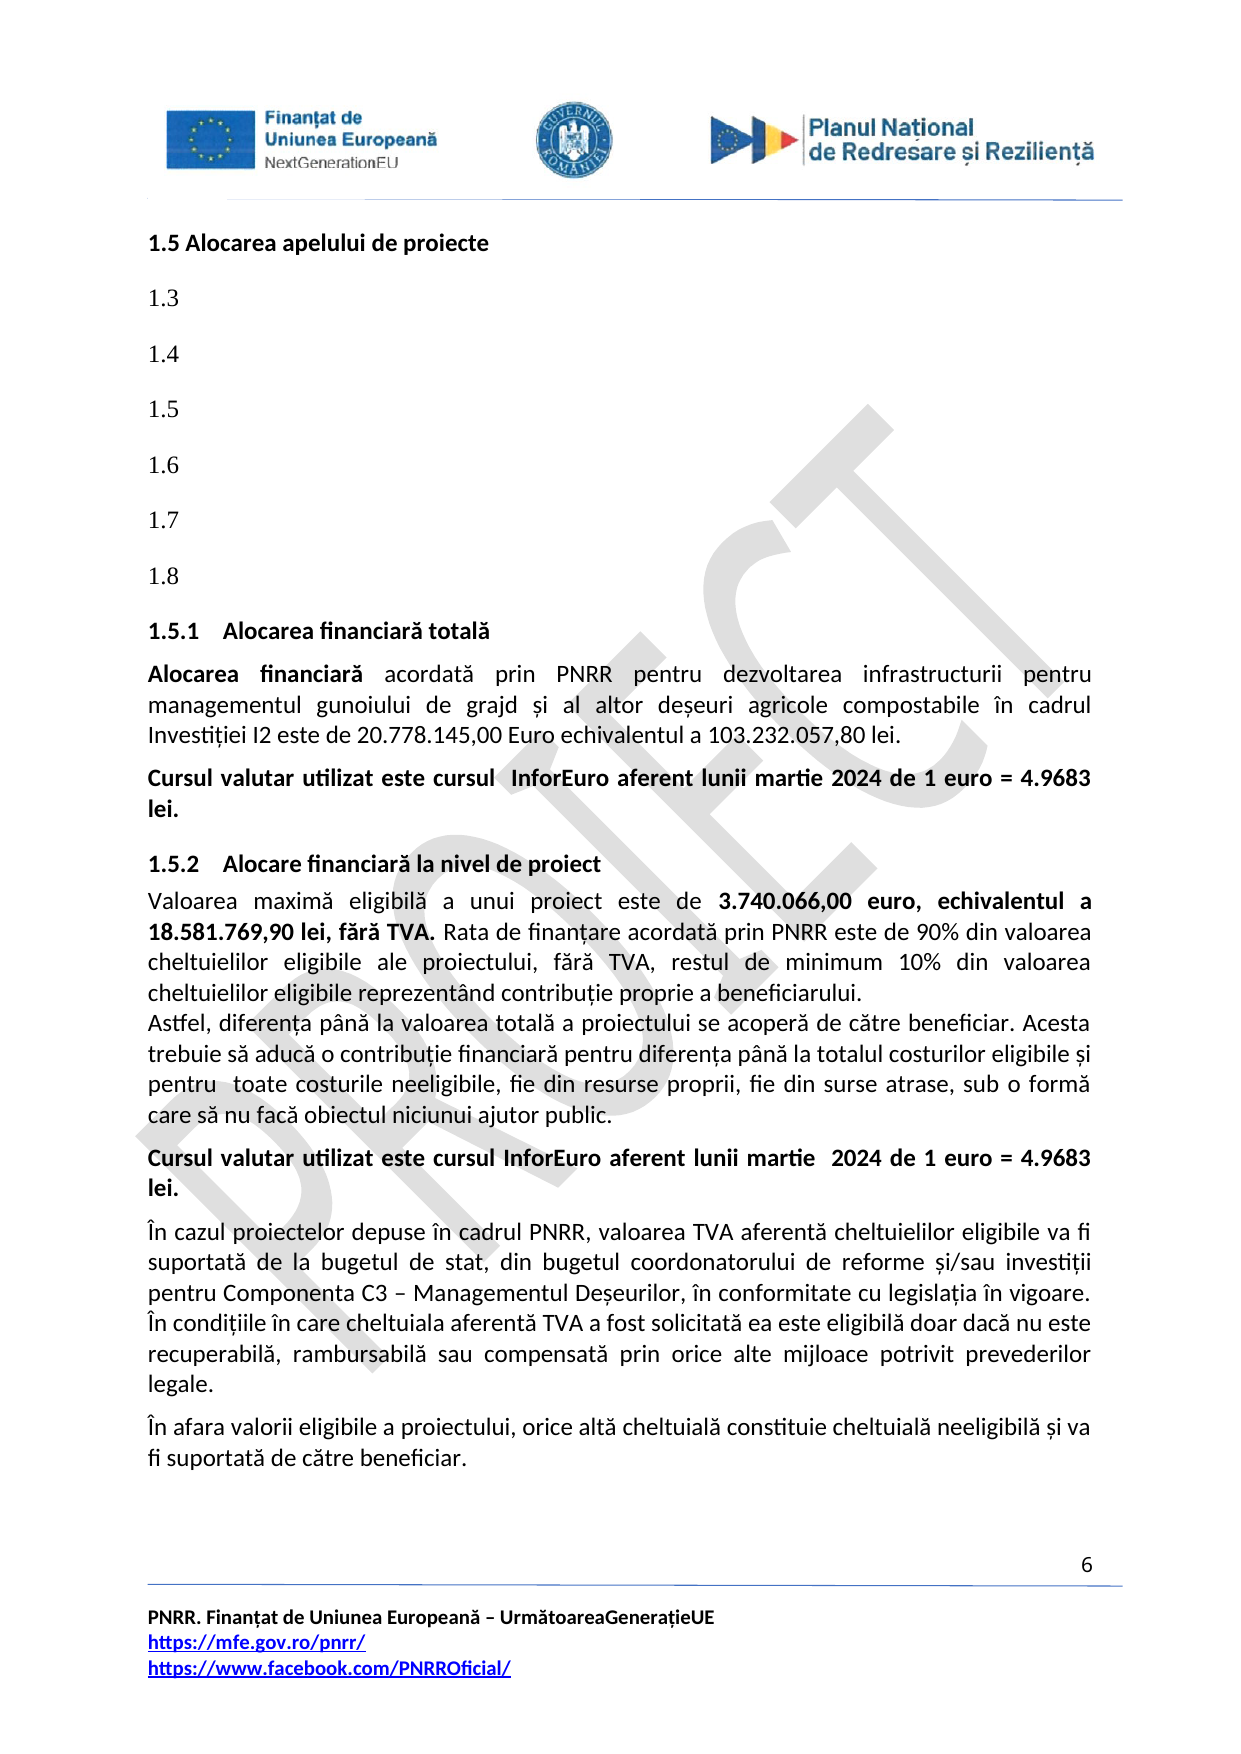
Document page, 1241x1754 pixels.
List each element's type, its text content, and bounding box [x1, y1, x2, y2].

subtitle Alocarea apelului de proiecte [148, 227, 1093, 257]
subtitle Alocarea financiară totală [148, 616, 1093, 646]
text În afara valorii eligibile a proiectului, orice altă cheltuială constituie cheltuială neeligibilă și va fi suportată de către beneficiar. [148, 1411, 1093, 1472]
text Cursul valutar utilizat este cursul InforEuro aferent lunii martie 2024 de 1 euro = 4.9683 lei. [148, 1142, 1093, 1203]
text Cursul valutar utilizat este cursul InforEuro aferent lunii martie 2024 de 1 euro = 4.9683 lei. [148, 763, 1093, 824]
text Valoarea maximă eligibilă a unui proiect este de 3.740.066,00 euro, echivalentul a 18.581.769,90 lei, fără TVA. Rata de finanțare acordată prin PNRR este de 90% din valoarea cheltuielilor eligibile ale proiectului, fără TVA, restul de minimum 10% din valoarea cheltuielilor eligibile reprezentând contribuție proprie a beneficiarului. [148, 885, 1093, 1007]
text Astfel, diferența până la valoarea totală a proiectului se acoperă de către beneficiar. Acesta trebuie să aducă o contribuție financiară pentru diferența până la totalul costurilor eligibile și pentru toate costurile neeligibile, fie din resurse proprii, fie din surse atrase, sub o formă care să nu facă obiectul niciunui ajutor public. [148, 1007, 1093, 1129]
subtitle Alocare financiară la nivel de proiect [148, 849, 1093, 879]
picture [147, 73, 1123, 199]
text În cazul proiectelor depuse în cadrul PNRR, valoarea TVA aferentă cheltuielilor eligibile va fi suportată de la bugetul de stat, din bugetul coordonatorului de reforme și/sau investiții pentru Componenta C3 – Managementul Deșeurilor, în conformitate cu legislația în vigoare. În condițiile în care cheltuiala aferentă TVA a fost solicitată ea este eligibilă doar dacă nu este recuperabilă, rambursabilă sau compensată prin orice alte mijloace potrivit prevederilor legale. [148, 1216, 1093, 1399]
text Alocarea financiară acordată prin PNRR pentru dezvoltarea infrastructurii pentru managementul gunoiului de grajd și al altor deșeuri agricole compostabile în cadrul Investiției I2 este de 20.778.145,00 Euro echivalentul a 103.232.057,80 lei. [148, 658, 1093, 750]
